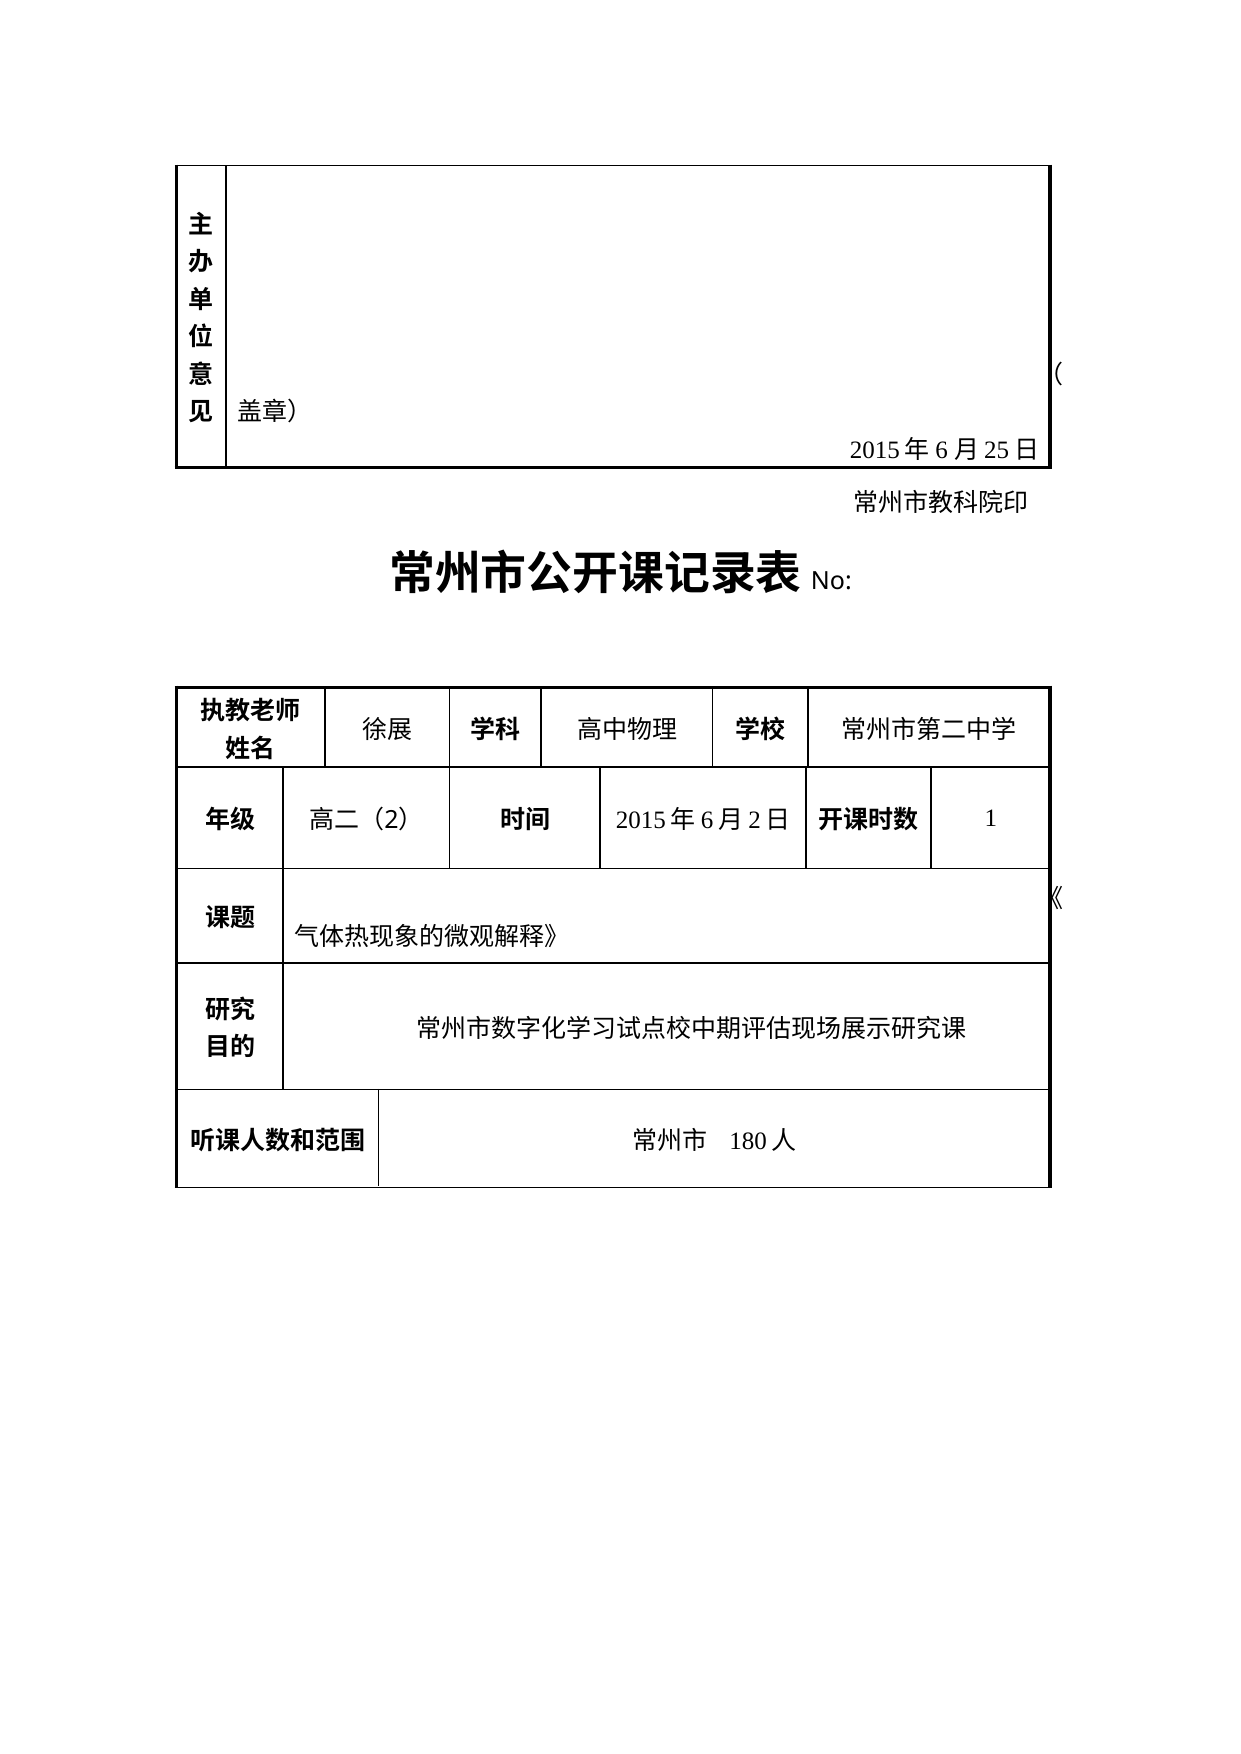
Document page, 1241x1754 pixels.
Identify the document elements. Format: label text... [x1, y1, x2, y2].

table_cell 1 [932, 768, 1048, 867]
table_cell 研究 目的 [178, 964, 282, 1089]
table_cell 常州市数字化学习试点校中期评估现场展示研究课 [284, 964, 1048, 1089]
table_header 执教老师 姓名 [178, 689, 324, 766]
table_cell 时间 [450, 768, 599, 867]
table_cell 《气体热现象的微观解释》 [284, 869, 1048, 962]
table_cell 高二（2） [284, 768, 449, 867]
table_cell 主办单位意见 [178, 166, 225, 466]
table_header 学科 [450, 689, 540, 766]
text 常州市教科院印 [187, 482, 1028, 519]
table_header 常州市第二中学 [809, 689, 1048, 766]
table_cell （盖章） 5日 [227, 166, 1048, 466]
table_cell 常州市 180人 [379, 1090, 1048, 1186]
table_header 学校 [713, 689, 807, 766]
table_cell [601, 768, 805, 867]
table_header 徐展 [326, 689, 449, 766]
table_cell 听课人数和范围 [178, 1090, 378, 1186]
table_header 高中物理 [542, 689, 712, 766]
table_cell 课题 [178, 869, 282, 962]
table_cell 年级 [178, 768, 282, 867]
table_cell 开课时数 [807, 768, 930, 867]
text 常州市公开课记录表No: [187, 532, 1053, 607]
